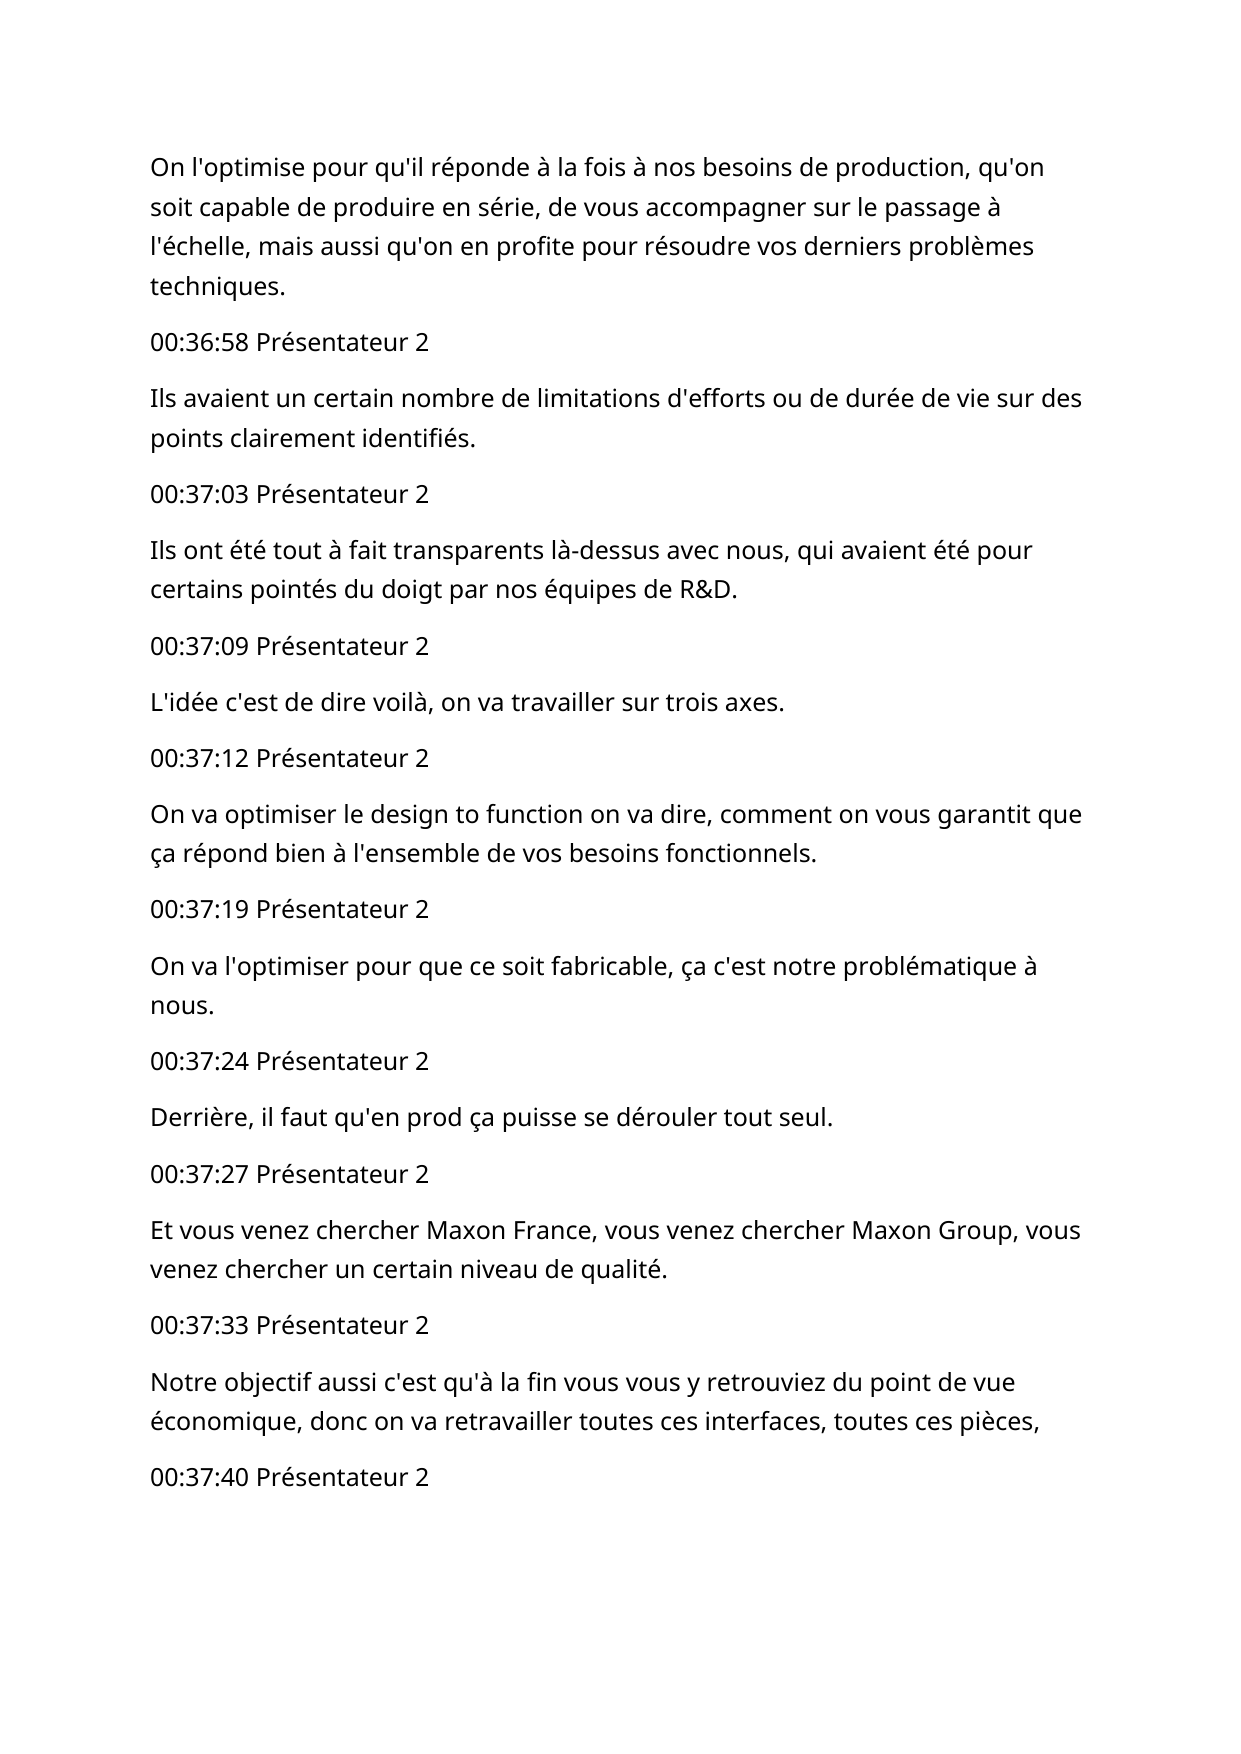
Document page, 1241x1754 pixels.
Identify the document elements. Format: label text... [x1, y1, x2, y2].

text 00:37:40 Présentateur 2 [150, 1460, 1090, 1494]
text 00:36:58 Présentateur 2 [150, 324, 1090, 359]
text Ils avaient un certain nombre de limitations d'efforts ou de durée de vie sur des points clairement identifiés. [150, 381, 1090, 454]
text Et vous venez chercher Maxon France, vous venez chercher Maxon Group, vous venez chercher un certain niveau de qualité. [150, 1212, 1090, 1286]
text 00:37:27 Présentateur 2 [150, 1156, 1090, 1190]
text On va l'optimiser pour que ce soit fabricable, ça c'est notre problématique à nous. [150, 948, 1090, 1022]
text 00:37:03 Présentateur 2 [150, 476, 1090, 510]
text 00:37:09 Présentateur 2 [150, 628, 1090, 662]
text 00:37:12 Présentateur 2 [150, 740, 1090, 774]
text Ils ont été tout à fait transparents là-dessus avec nous, qui avaient été pour certains pointés du doigt par nos équipes de R&D. [150, 532, 1090, 606]
text 00:37:19 Présentateur 2 [150, 892, 1090, 926]
text Derrière, il faut qu'en prod ça puisse se dérouler tout seul. [150, 1100, 1090, 1134]
text 00:37:24 Présentateur 2 [150, 1044, 1090, 1078]
text On va optimiser le design to function on va dire, comment on vous garantit que ça répond bien à l'ensemble de vos besoins fonctionnels. [150, 797, 1090, 870]
text 00:37:33 Présentateur 2 [150, 1308, 1090, 1342]
text On l'optimise pour qu'il réponde à la fois à nos besoins de production, qu'on soit capable de produire en série, de vous accompagner sur le passage à l'échelle, mais aussi qu'on en profite pour résoudre vos derniers problèmes techniques. [150, 150, 1090, 302]
text Notre objectif aussi c'est qu'à la fin vous vous y retrouviez du point de vue économique, donc on va retravailler toutes ces interfaces, toutes ces pièces, [150, 1364, 1090, 1438]
text L'idée c'est de dire voilà, on va travailler sur trois axes. [150, 684, 1090, 718]
